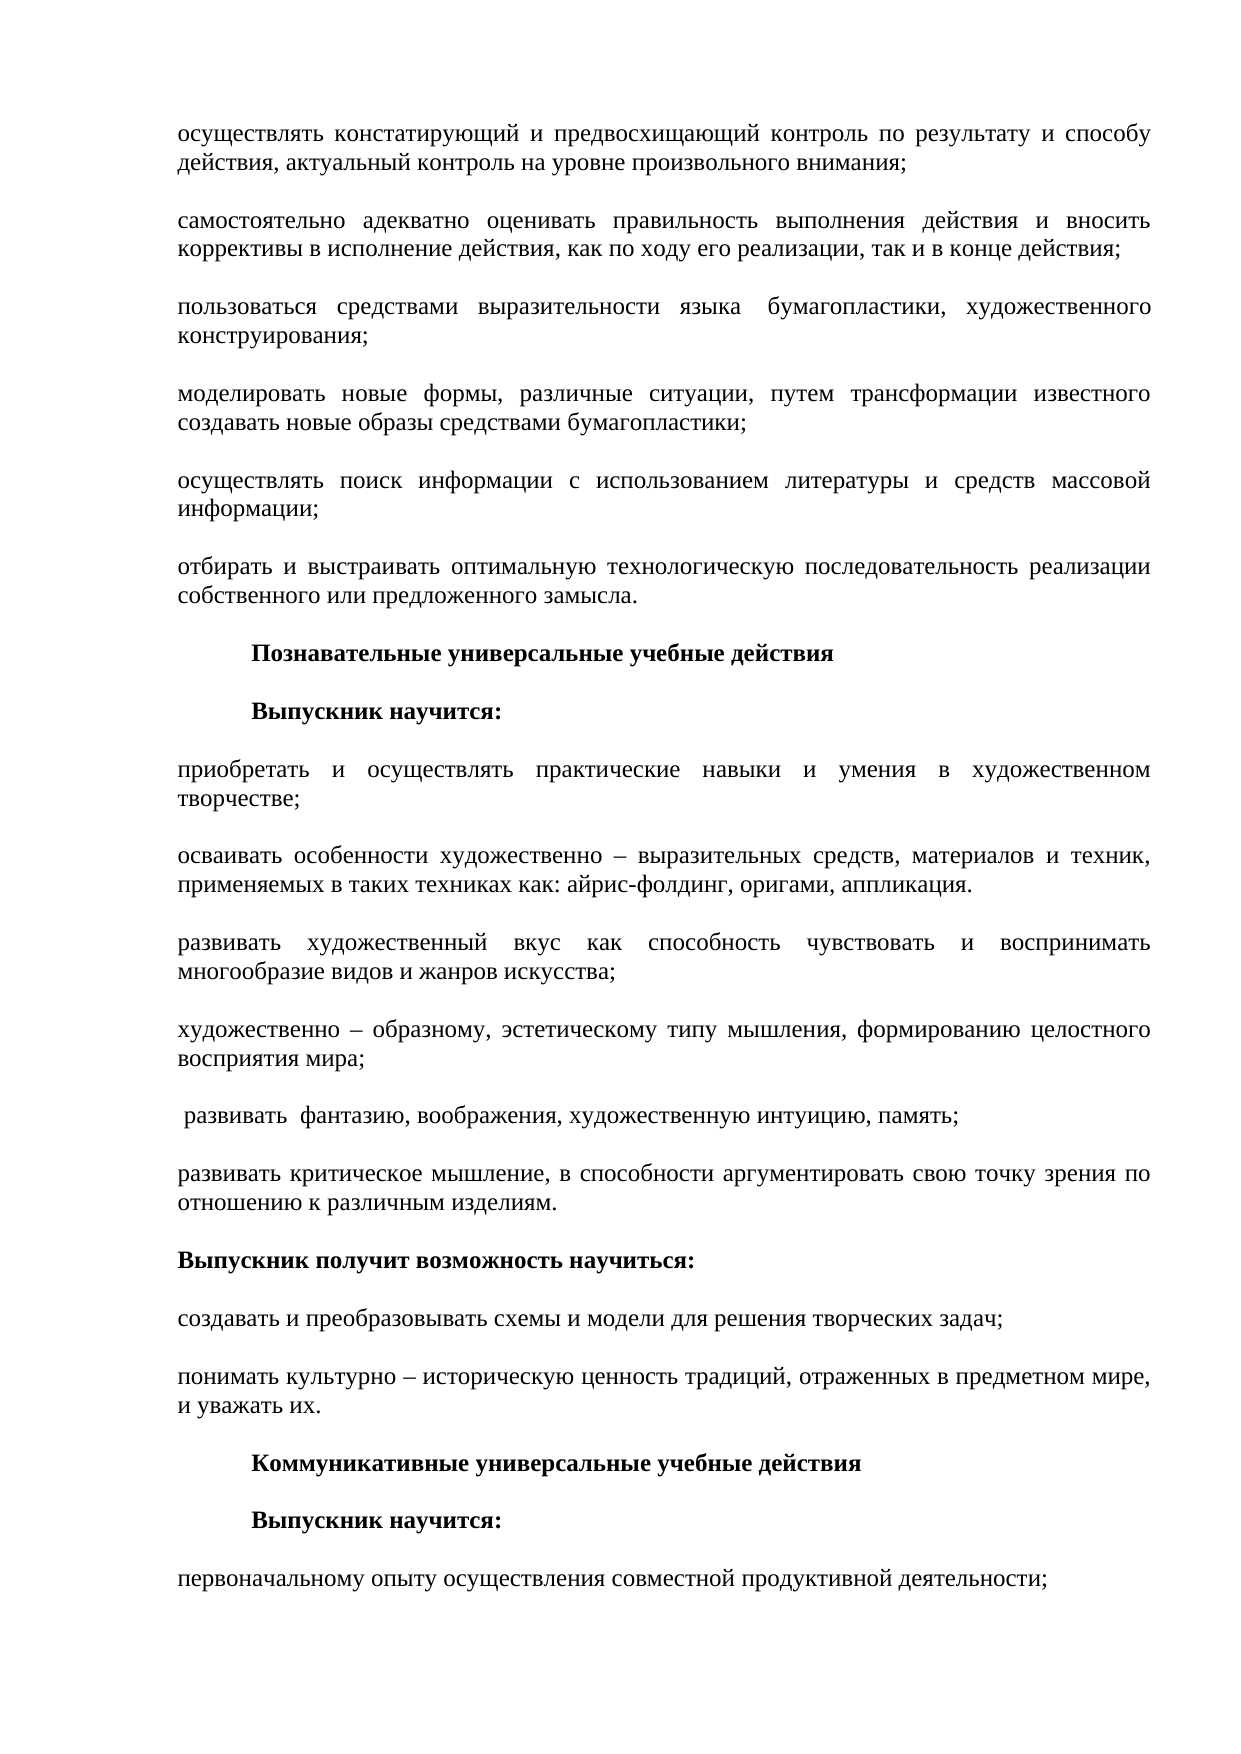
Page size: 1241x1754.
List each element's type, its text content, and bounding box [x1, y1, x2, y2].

text осуществлять констатирующий и предвосхищающий контроль по результату и способу действия, актуальный контроль на уровне произвольного внимания; [177, 118, 1152, 176]
text художественно – образному, эстетическому типу мышления, формированию целостного восприятия мира; [177, 1014, 1152, 1071]
text моделировать новые формы, различные ситуации, путем трансформации известного создавать новые образы средствами бумагопластики; [177, 378, 1152, 436]
text создавать и преобразовывать схемы и модели для решения творческих задач; [177, 1303, 1152, 1332]
text осуществлять поиск информации с использованием литературы и средств массовой информации; [177, 465, 1152, 522]
text первоначальному опыту осуществления совместной продуктивной деятельности; [177, 1563, 1152, 1592]
text осваивать особенности художественно – выразительных средств, материалов и техник, применяемых в таких техниках как: айрис-фолдинг, оригами, аппликация. [177, 841, 1152, 898]
text самостоятельно адекватно оценивать правильность выполнения действия и вносить коррективы в исполнение действия, как по ходу его реализации, так и в конце действия; [177, 205, 1152, 262]
text развивать фантазию, воображения, художественную интуицию, память; [177, 1101, 1152, 1129]
text пользоваться средствами выразительности языка бумагопластики, художественного конструирования; [177, 291, 1152, 349]
text отбирать и выстраивать оптимальную технологическую последовательность реализации собственного или предложенного замысла. [177, 551, 1152, 609]
text Коммуникативные универсальные учебные действия [177, 1448, 1152, 1476]
text приобретать и осуществлять практические навыки и умения в художественном творчестве; [177, 754, 1152, 811]
text Выпускник научится: [177, 1506, 1152, 1534]
text Познавательные универсальные учебные действия [177, 638, 1152, 667]
text Выпускник получит возможность научиться: [177, 1245, 1152, 1274]
text развивать критическое мышление, в способности аргументировать свою точку зрения по отношению к различным изделиям. [177, 1158, 1152, 1216]
text понимать культурно – историческую ценность традиций, отраженных в предметном мире, и уважать их. [177, 1361, 1152, 1418]
text Выпускник научится: [177, 696, 1152, 725]
text развивать художественный вкус как способность чувствовать и воспринимать многообразие видов и жанров искусства; [177, 927, 1152, 985]
